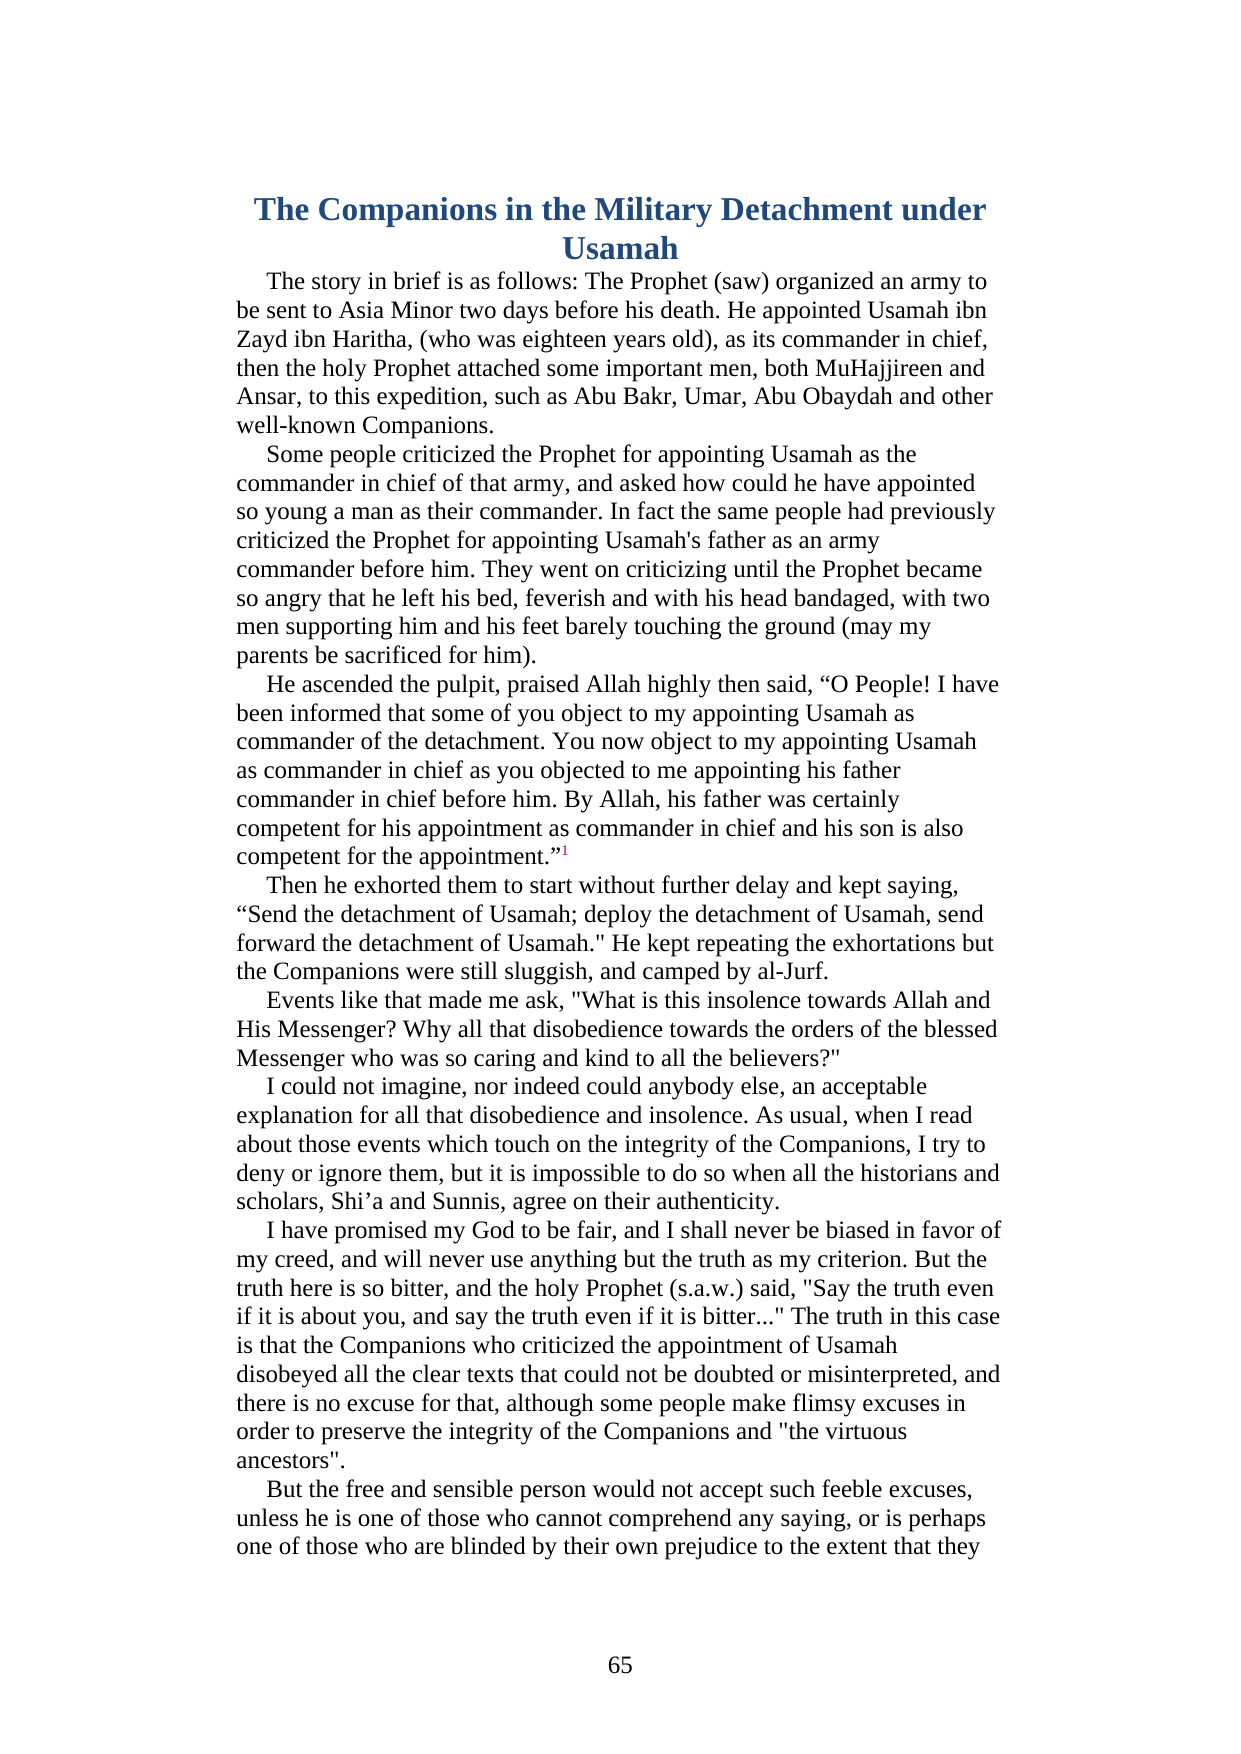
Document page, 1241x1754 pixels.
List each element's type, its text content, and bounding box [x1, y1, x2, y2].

text He ascended the pulpit, praised Allah highly then said, “O People! I have been informed that some of you object to my appointing Usamah as commander of the detachment. You now object to my appointing Usamah as commander in chief as you objected to me appointing his father commander in chief before him. By Allah, his father was certainly competent for his appointment as commander in chief and his son is also competent for the appointment.”1 [236, 669, 1004, 870]
text I could not imagine, nor indeed could anybody else, an acceptable explanation for all that disobedience and insolence. As usual, when I read about those events which touch on the integrity of the Companions, I try to deny or ignore them, but it is impossible to do so when all the historians and scholars, Shi’a and Sunnis, agree on their authenticity. [236, 1071, 1004, 1215]
text Events like that made me ask, "What is this insolence towards Allah and His Messenger? Why all that disobedience towards the orders of the blessed Messenger who was so caring and kind to all the believers?" [236, 985, 1004, 1071]
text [236, 1474, 1004, 1560]
text The story in brief is as follows: The Prophet (saw) organized an army to be sent to Asia Minor two days before his death. He appointed Usamah ibn Zayd ibn Haritha, (who was eighteen years old), as its commander in chief, then the holy Prophet attached some important men, both MuHajjireen and Ansar, to this expedition, such as Abu Bakr, Umar, Abu Obaydah and other well-known Companions. [236, 266, 1004, 439]
subtitle The Companions in the Military Detachment under Usamah [236, 190, 1004, 266]
text I have promised my God to be fair, and I shall never be biased in favor of my creed, and will never use anything but the truth as my criterion. But the truth here is so bitter, and the holy Prophet (s.a.w.) said, "Say the truth even if it is about you, and say the truth even if it is bitter..." The truth in this case is that the Companions who criticized the appointment of Usamah disobeyed all the clear texts that could not be doubted or misinterpreted, and there is no excuse for that, although some people make flimsy excuses in order to preserve the integrity of the Companions and "the virtuous ancestors". [236, 1215, 1004, 1474]
text Some people criticized the Prophet for appointing Usamah as the commander in chief of that army, and asked how could he have appointed so young a man as their commander. In fact the same people had previously criticized the Prophet for appointing Usamah's father as an army commander before him. They went on criticizing until the Prophet became so angry that he left his bed, feverish and with his head bandaged, with two men supporting him and his feet barely touching the ground (may my parents be sacrificed for him). [236, 439, 1004, 669]
text Then he exhorted them to start without further delay and kept saying, “Send the detachment of Usamah; deploy the detachment of Usamah, send forward the detachment of Usamah." He kept repeating the exhortations but the Companions were still sluggish, and camped by al-Jurf. [236, 870, 1004, 985]
